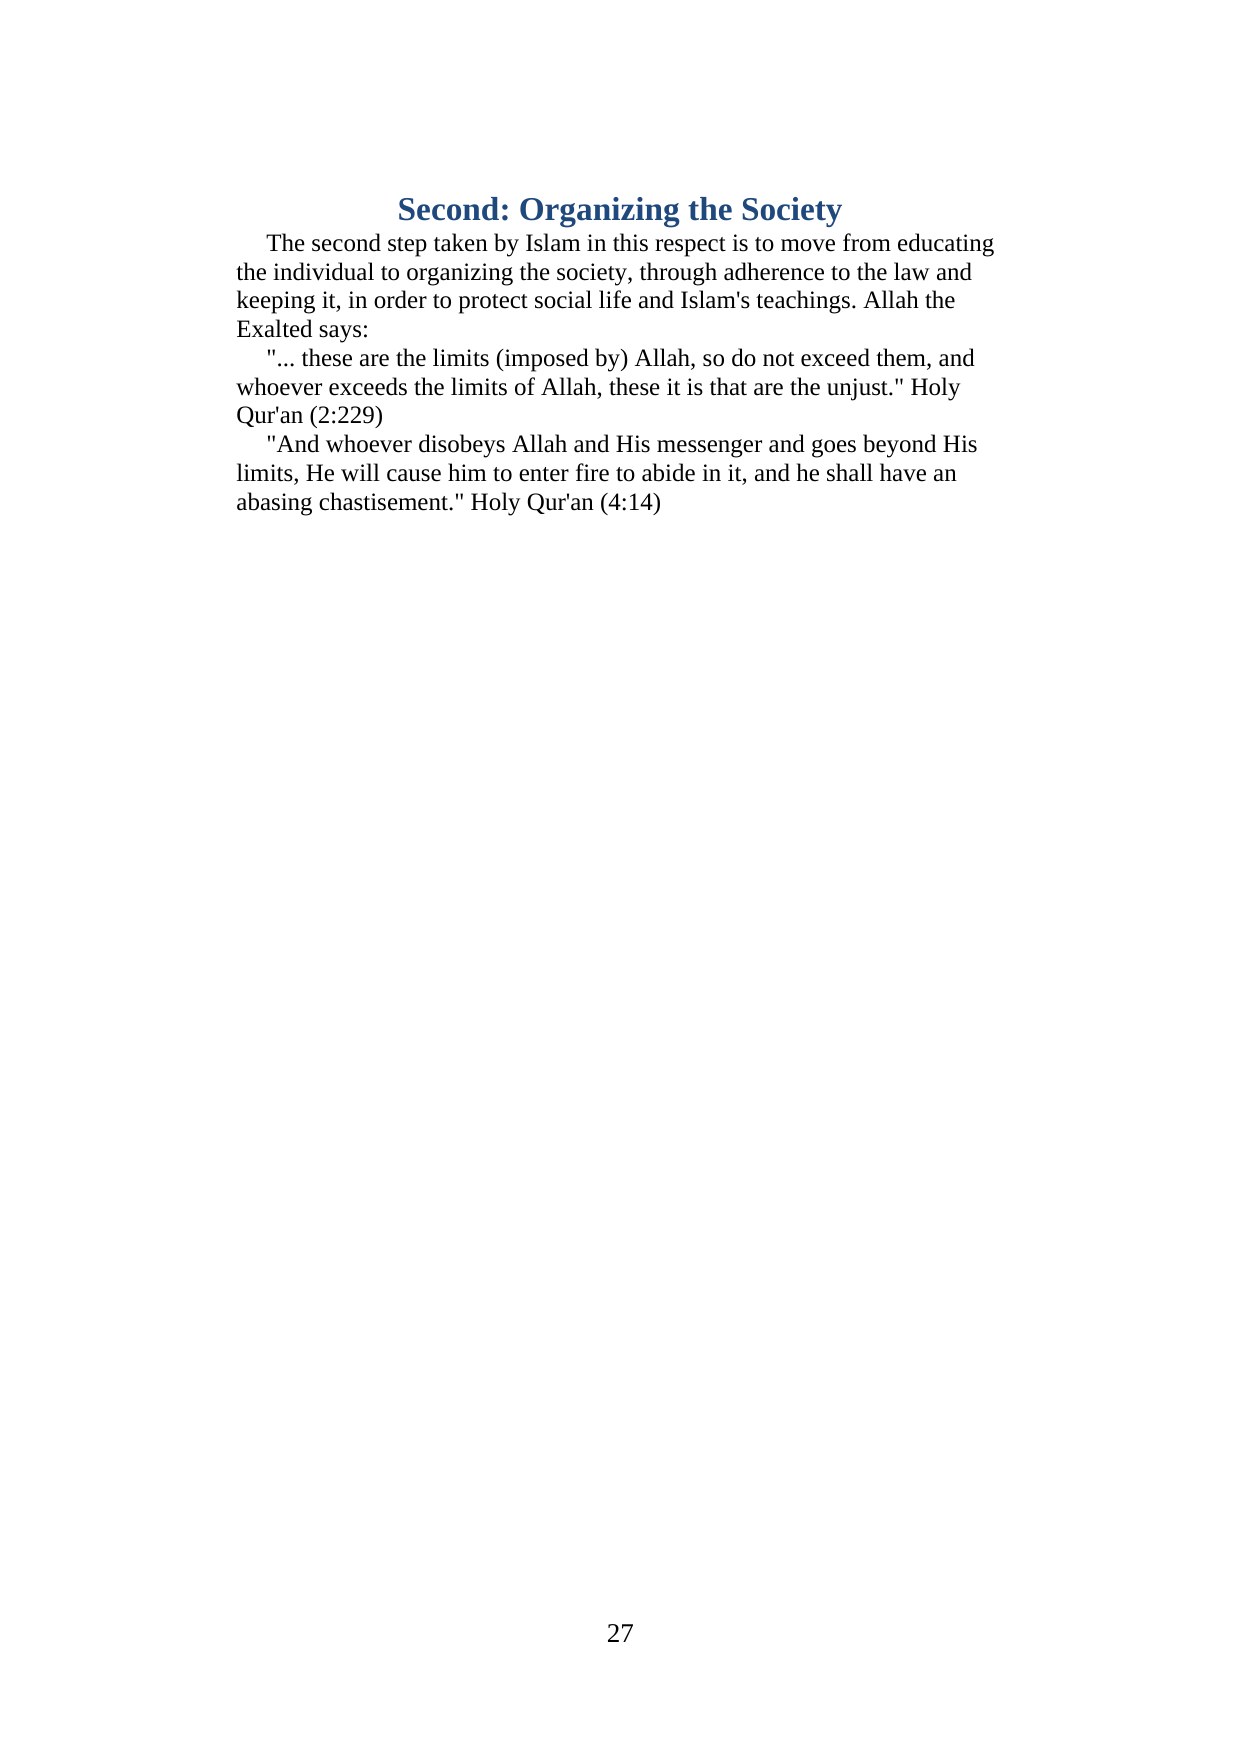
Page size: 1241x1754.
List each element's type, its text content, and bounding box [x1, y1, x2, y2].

text The second step taken by Islam in this respect is to move from educating the individual to organizing the society, through adherence to the law and keeping it, in order to protect social life and Islam's teachings. Allah the Exalted says: [236, 228, 1004, 343]
text "... these are the limits (imposed by) Allah, so do not exceed them, and whoever exceeds the limits of Allah, these it is that are the unjust." Holy Qur'an (2:229) [236, 343, 1004, 429]
subtitle Second: Organizing the Society [236, 190, 1004, 228]
text "And whoever disobeys Allah and His messenger and goes beyond His limits, He will cause him to enter fire to abide in it, and he shall have an abasing chastisement." Holy Qur'an (4:14) [236, 429, 1004, 516]
